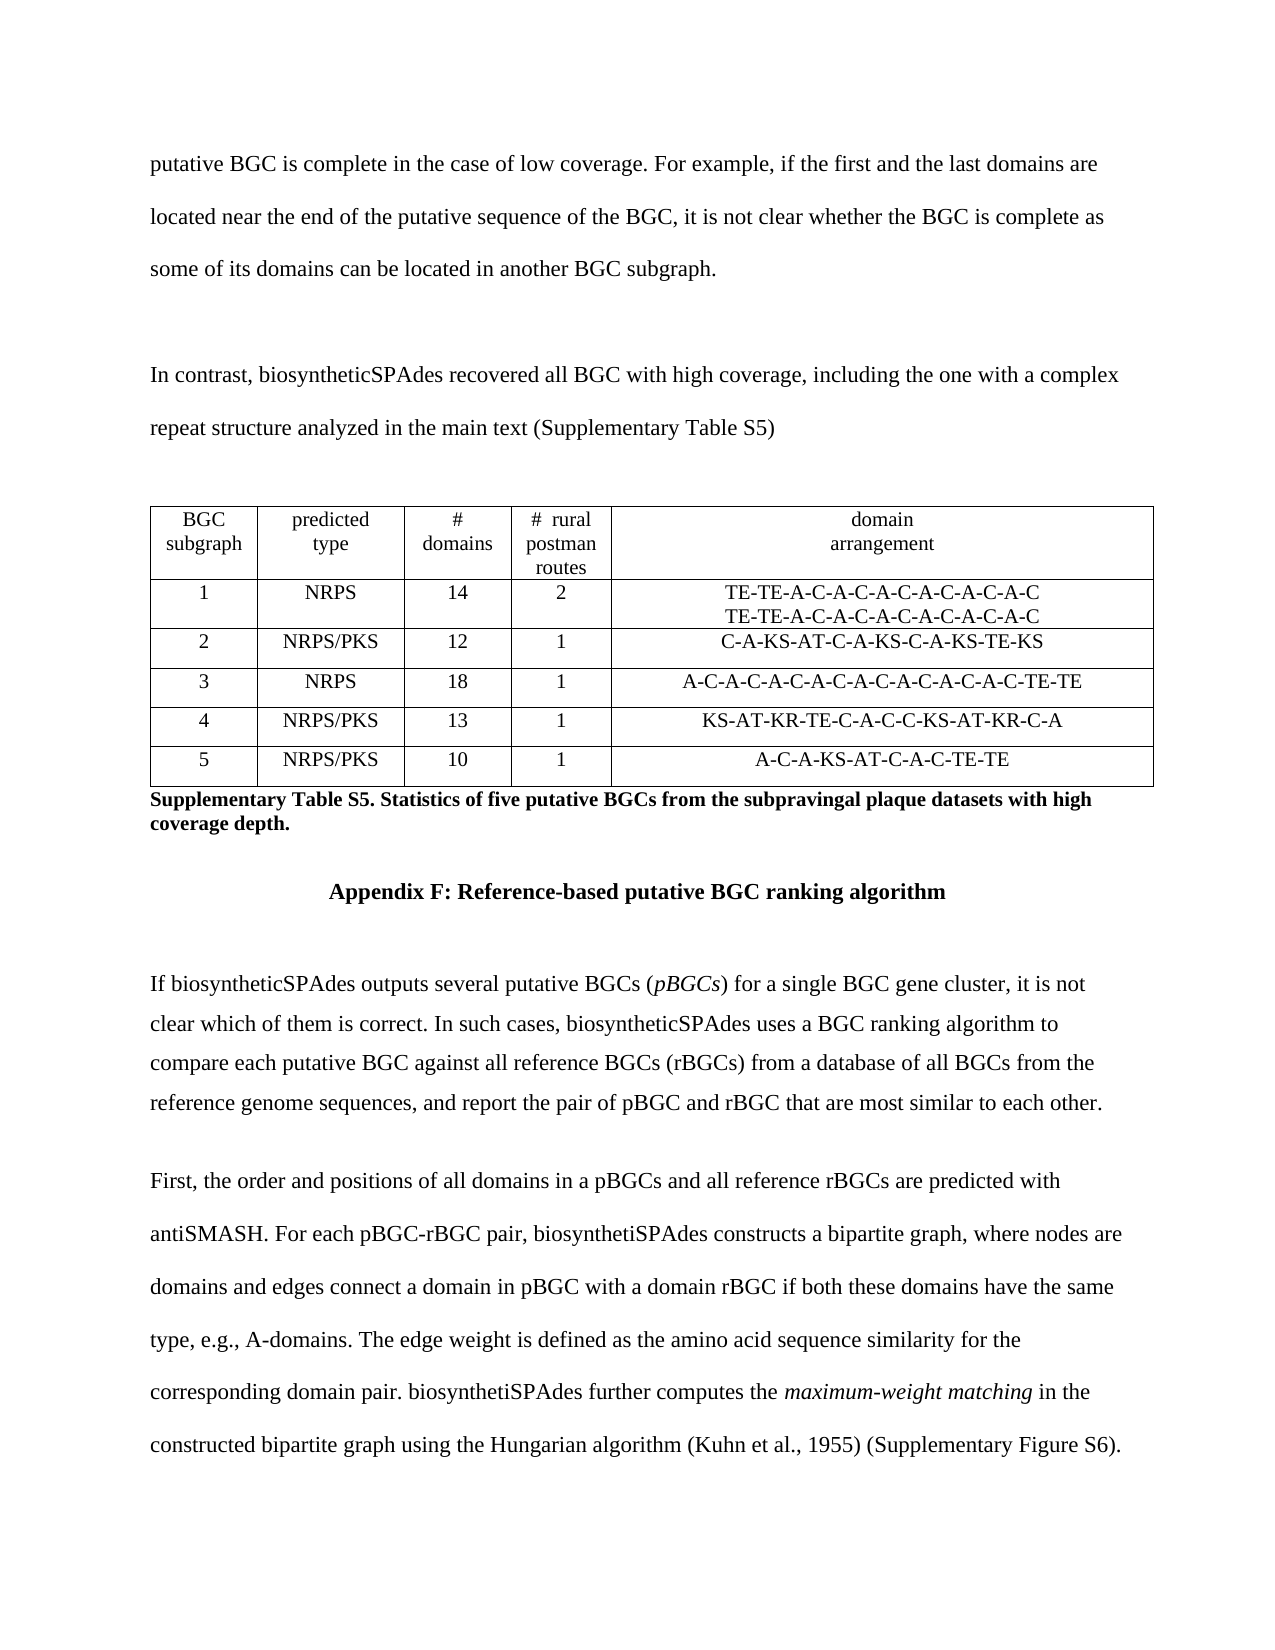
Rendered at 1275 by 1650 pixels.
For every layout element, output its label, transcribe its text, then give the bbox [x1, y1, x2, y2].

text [150, 150, 1125, 282]
text In contrast, biosyntheticSPAdes recovered all BGC with high coverage, including the one with a complex repeat structure analyzed in the main text (Supplementary Table S5) [150, 361, 1125, 440]
table_cell 10 [405, 747, 511, 786]
table_cell 2 [512, 580, 611, 628]
table_cell 1 [512, 669, 611, 707]
table_cell 12 [405, 629, 511, 667]
table_cell A-C-A-KS-AT-C-A-C-TE-TE [612, 747, 1153, 786]
table_header # domains [405, 507, 511, 579]
table_cell 13 [405, 708, 511, 746]
text Supplementary Table S5. Statistics of five putative BGCs from the subpravingal plaque datasets with high coverage depth. [150, 787, 1125, 835]
table_header # rural postman routes [512, 507, 611, 579]
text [150, 1167, 1125, 1457]
table_cell 4 [151, 708, 257, 746]
table_cell NRPS/PKS [258, 708, 404, 746]
text Appendix F: Reference-based putative BGC ranking algorithm [150, 878, 1125, 904]
table_cell 2 [151, 629, 257, 667]
table_header domain arrangement [612, 507, 1153, 579]
table_cell 1 [151, 580, 257, 628]
table_cell NRPS [258, 669, 404, 707]
table_cell A-C-A-C-A-C-A-C-A-C-A-C-A-C-A-C-TE-TE [612, 669, 1153, 707]
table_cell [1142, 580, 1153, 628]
table_cell 1 [512, 747, 611, 786]
text If biosyntheticSPAdes outputs several putative BGCs (pBGCs) for a single BGC gene cluster, it is not clear which of them is correct. In such cases, biosyntheticSPAdes uses a BGC ranking algorithm to compare each putative BGC against all reference BGCs (rBGCs) from a database of all BGCs from the reference genome sequences, and report the pair of pBGC and rBGC that are most similar to each other. [150, 970, 1125, 1115]
table_cell 3 [151, 669, 257, 707]
table_cell 1 [512, 708, 611, 746]
table_cell C-A-KS-AT-C-A-KS-C-A-KS-TE-KS [612, 629, 1153, 667]
table_header BGC subgraph [151, 507, 257, 579]
table_cell KS-AT-KR-TE-C-A-C-C-KS-AT-KR-C-A [612, 708, 1153, 746]
table_cell 1 [512, 629, 611, 667]
table_cell 5 [151, 747, 257, 786]
table_cell 18 [405, 669, 511, 707]
table_cell NRPS/PKS [258, 747, 404, 786]
table_cell NRPS [258, 580, 404, 628]
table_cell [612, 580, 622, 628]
table_cell 14 [405, 580, 511, 628]
table_header predicted type [258, 507, 404, 579]
table_cell NRPS/PKS [258, 629, 404, 667]
